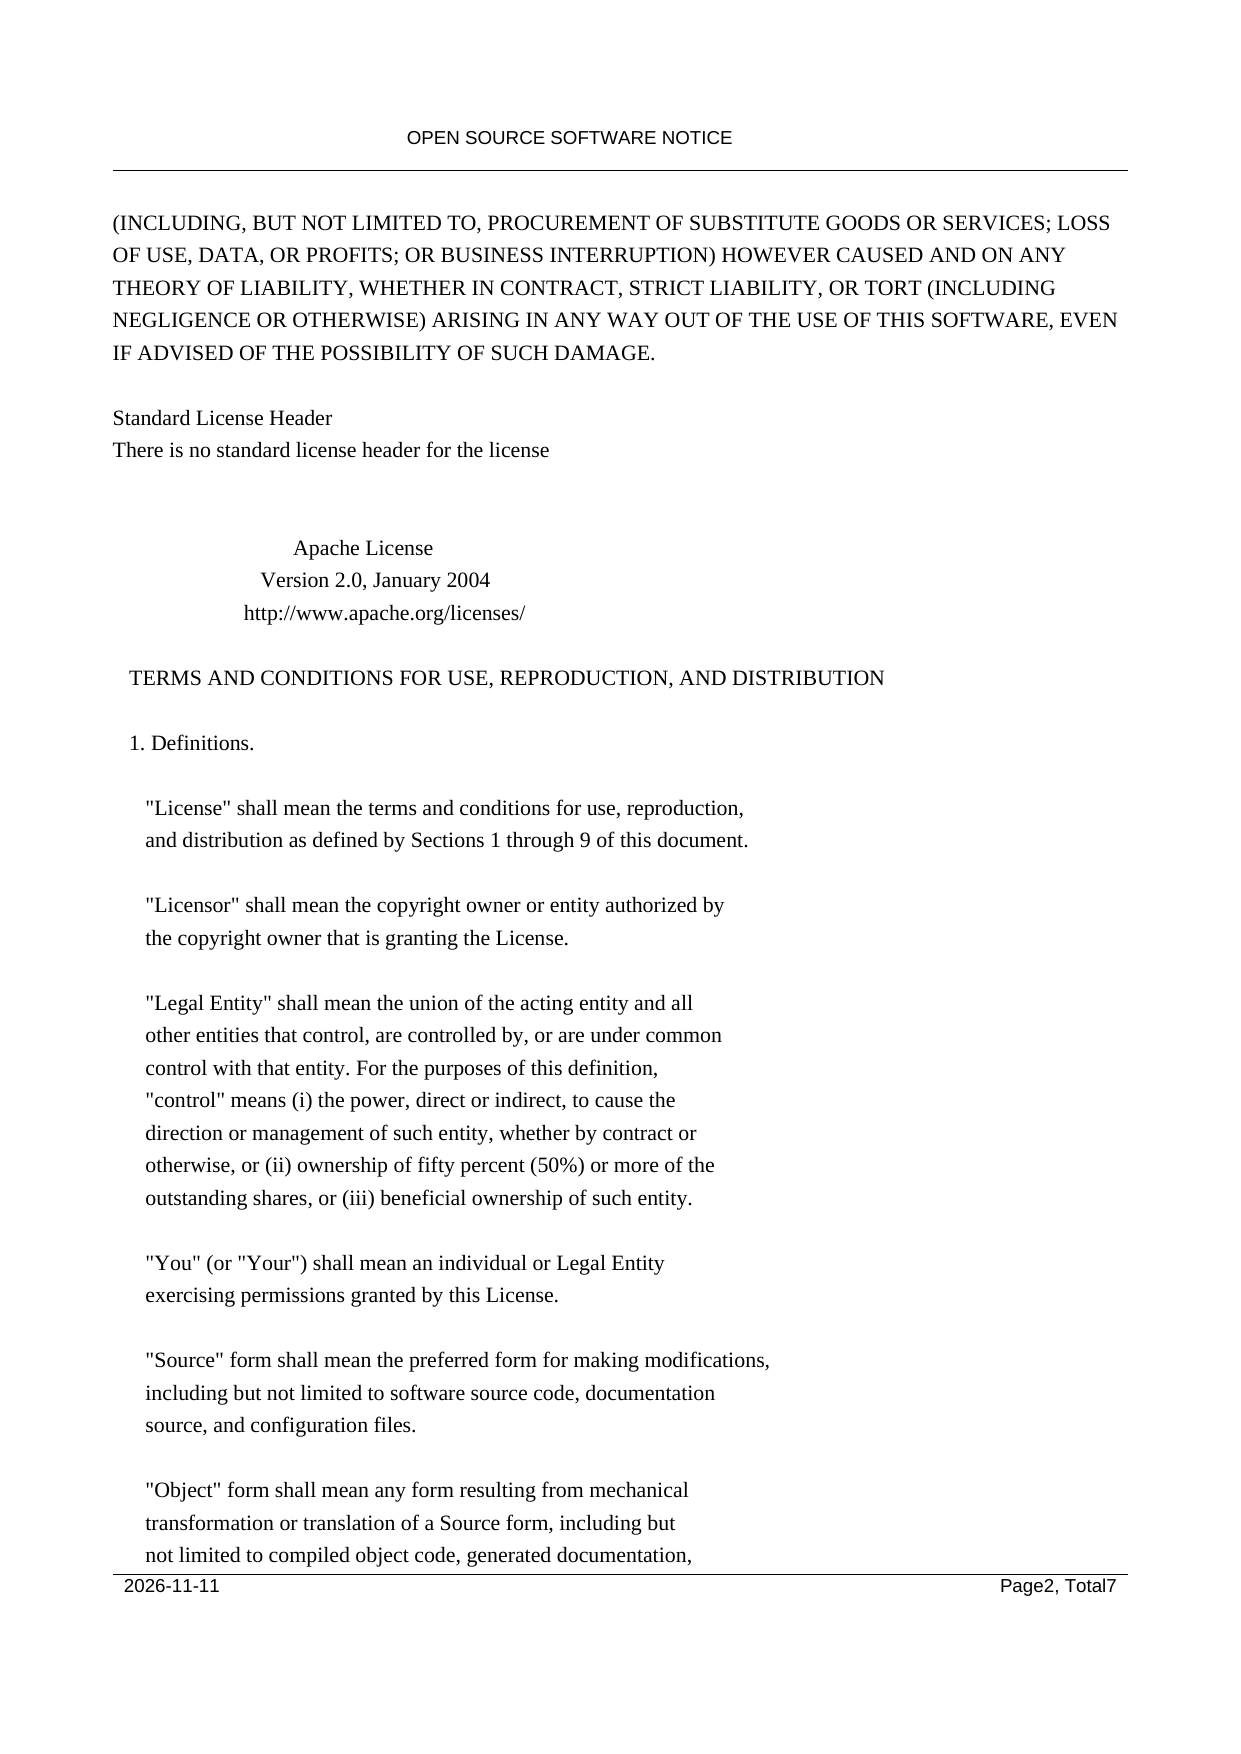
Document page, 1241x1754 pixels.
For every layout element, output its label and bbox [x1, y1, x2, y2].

text [112, 206, 1128, 1571]
